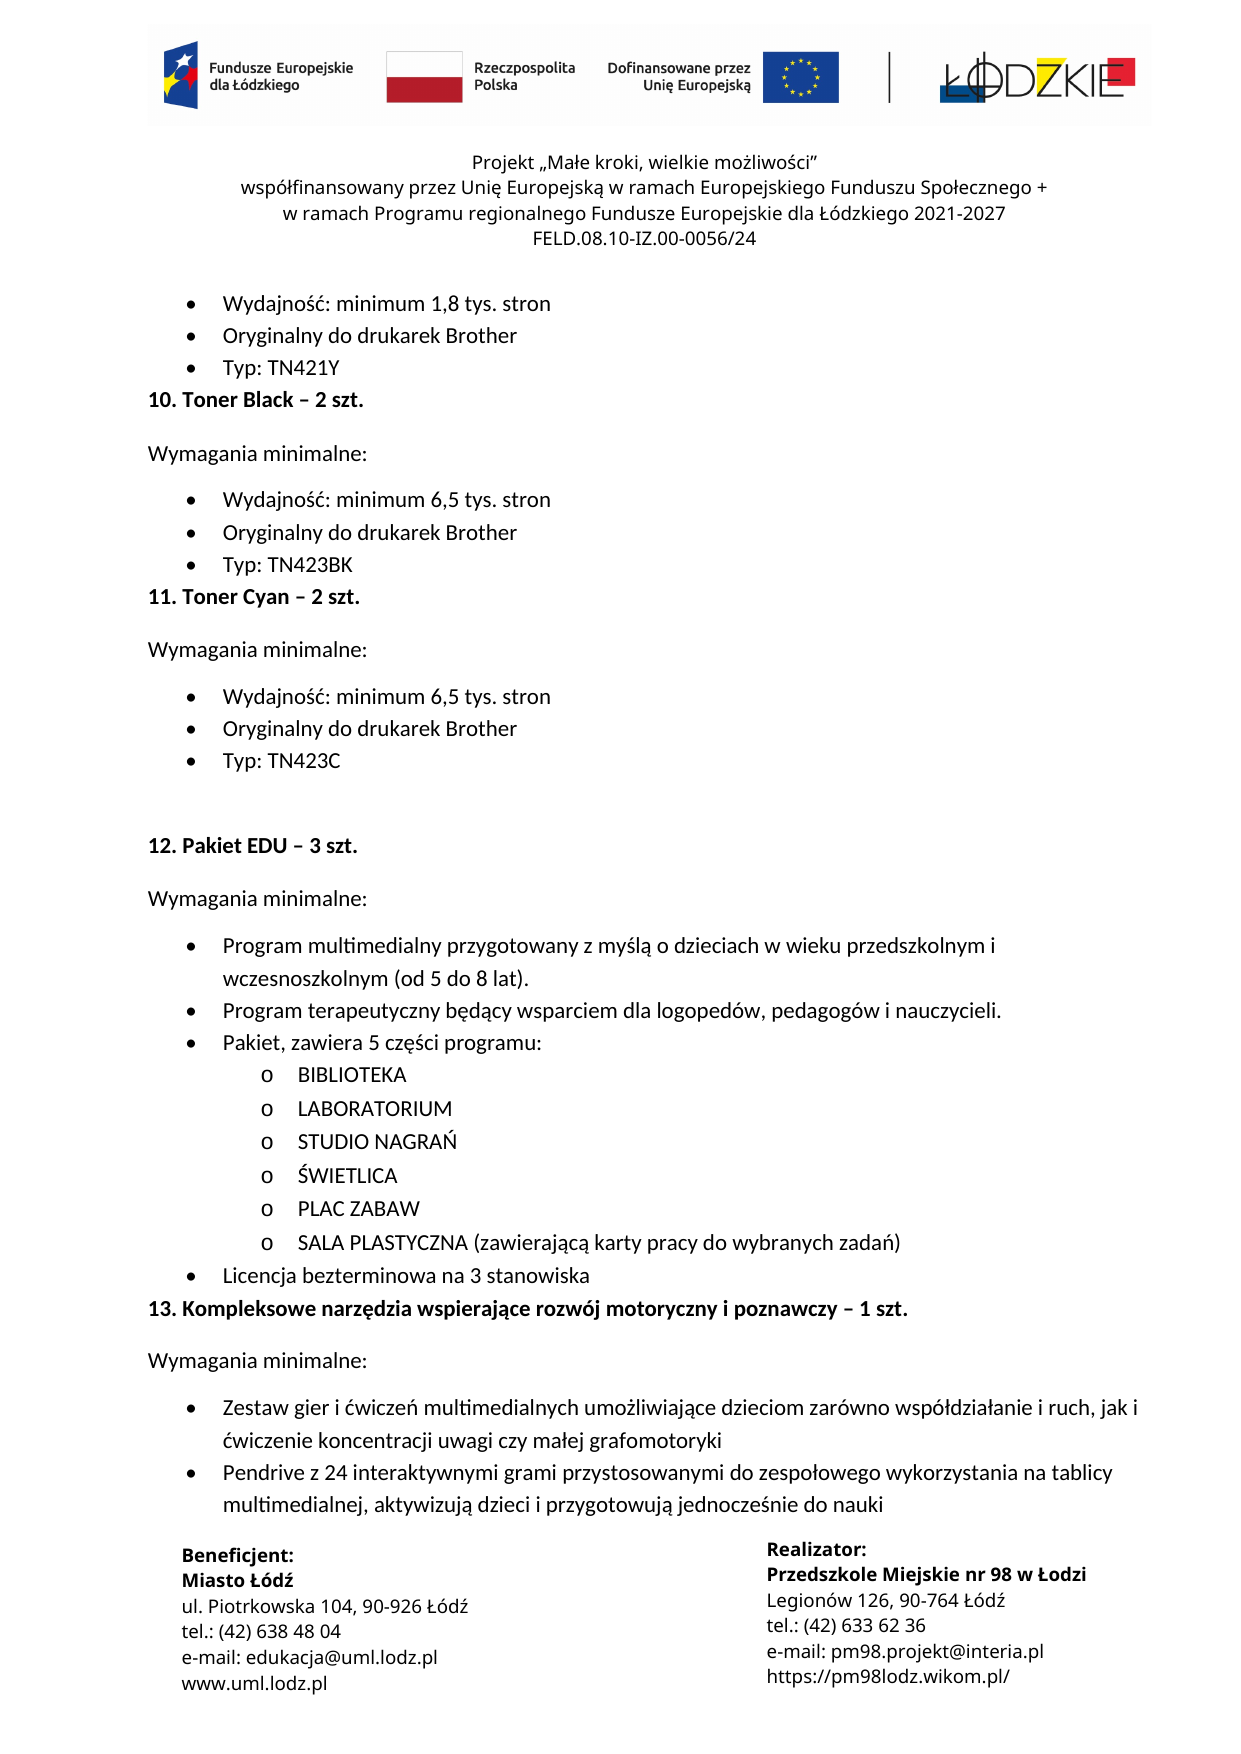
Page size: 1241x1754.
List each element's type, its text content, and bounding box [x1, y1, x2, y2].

text Wymagania minimalne: [148, 884, 1152, 913]
text 11. Toner Cyan – 2 szt. [148, 582, 1152, 610]
list LABORATORIUM [260, 1094, 1152, 1123]
list Program terapeutyczny będący wsparciem dla logopedów, pedagogów i nauczycieli. [185, 996, 1152, 1024]
list Pakiet, zawiera 5 części programu: [185, 1028, 1152, 1056]
list Oryginalny do drukarek Brother [185, 714, 1152, 742]
list Zestaw gier i ćwiczeń multimedialnych umożliwiające dzieciom zarówno współdziałanie i ruch, jak i ćwiczenie koncentracji uwagi czy małej grafomotoryki [185, 1393, 1152, 1454]
text 12. Pakiet EDU – 3 szt. [148, 832, 1152, 859]
list STUDIO NAGRAŃ [260, 1127, 1152, 1156]
list Wydajność: minimum 1,8 tys. stron [185, 251, 1152, 317]
list Wydajność: minimum 6,5 tys. stron [185, 682, 1152, 710]
text Wymagania minimalne: [148, 635, 1152, 663]
list BIBLIOTEKA [260, 1060, 1152, 1089]
text 10. Toner Black – 2 szt. [148, 386, 1152, 414]
list Typ: TN423BK [185, 550, 1152, 578]
list ŚWIETLICA [260, 1161, 1152, 1190]
list Licencja bezterminowa na 3 stanowiska [185, 1261, 1152, 1289]
text 13. Kompleksowe narzędzia wspierające rozwój motoryczny i poznawczy – 1 szt. [148, 1294, 1152, 1322]
list Wydajność: minimum 6,5 tys. stron [185, 486, 1152, 513]
text Wymagania minimalne: [148, 1347, 1152, 1375]
text Wymagania minimalne: [148, 439, 1152, 467]
list Program multimedialny przygotowany z myślą o dzieciach w wieku przedszkolnym i wczesnoszkolnym (od 5 do 8 lat). [185, 931, 1152, 992]
list Pendrive z 24 interaktywnymi grami przystosowanymi do zespołowego wykorzystania na tablicy multimedialnej, aktywizują dzieci i przygotowują jednocześnie do nauki [185, 1458, 1152, 1518]
list Typ: TN421Y [185, 353, 1152, 381]
list Oryginalny do drukarek Brother [185, 518, 1152, 546]
list SALA PLASTYCZNA (zawierającą karty pracy do wybranych zadań) [260, 1228, 1152, 1257]
list PLAC ZABAW [260, 1194, 1152, 1223]
list Typ: TN423C [185, 746, 1152, 774]
picture [147, 24, 1152, 126]
list Oryginalny do drukarek Brother [185, 321, 1152, 349]
